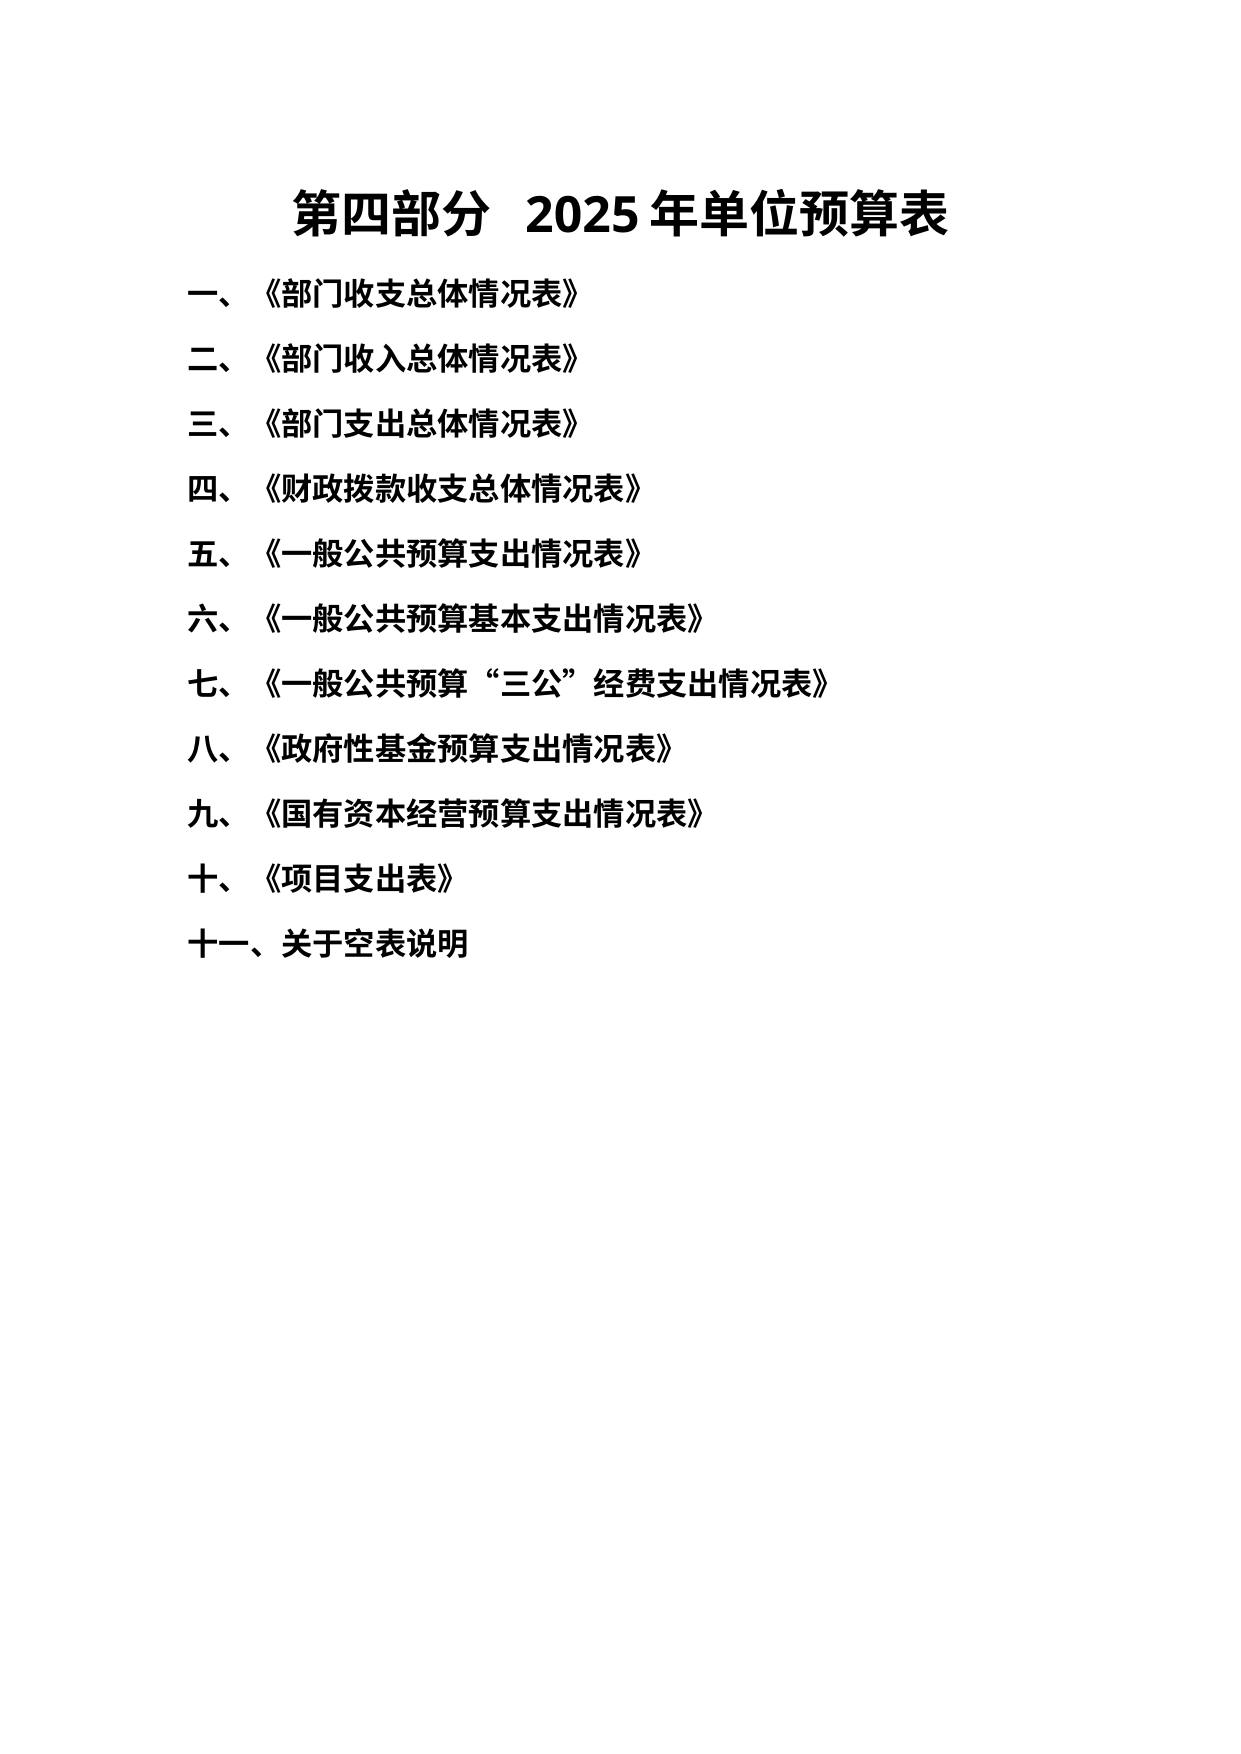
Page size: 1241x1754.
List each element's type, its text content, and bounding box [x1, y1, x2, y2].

text 二、《部门收入总体情况表》 [187, 324, 1053, 389]
text 八、《政府性基金预算支出情况表》 [187, 714, 1053, 779]
text 三、《部门支出总体情况表》 [187, 389, 1053, 454]
text 九、《国有资本经营预算支出情况表》 [187, 779, 1053, 844]
text 第四部分 2025年单位预算表 [187, 162, 1053, 259]
text 十一、关于空表说明 [187, 909, 1053, 974]
text 十、《项目支出表》 [187, 844, 1053, 909]
text 七、《一般公共预算“三公”经费支出情况表》 [187, 649, 1053, 714]
text 六、《一般公共预算基本支出情况表》 [187, 584, 1053, 649]
text 四、《财政拨款收支总体情况表》 [187, 454, 1053, 519]
text 一、《部门收支总体情况表》 [187, 259, 1053, 324]
text 五、《一般公共预算支出情况表》 [187, 519, 1053, 584]
